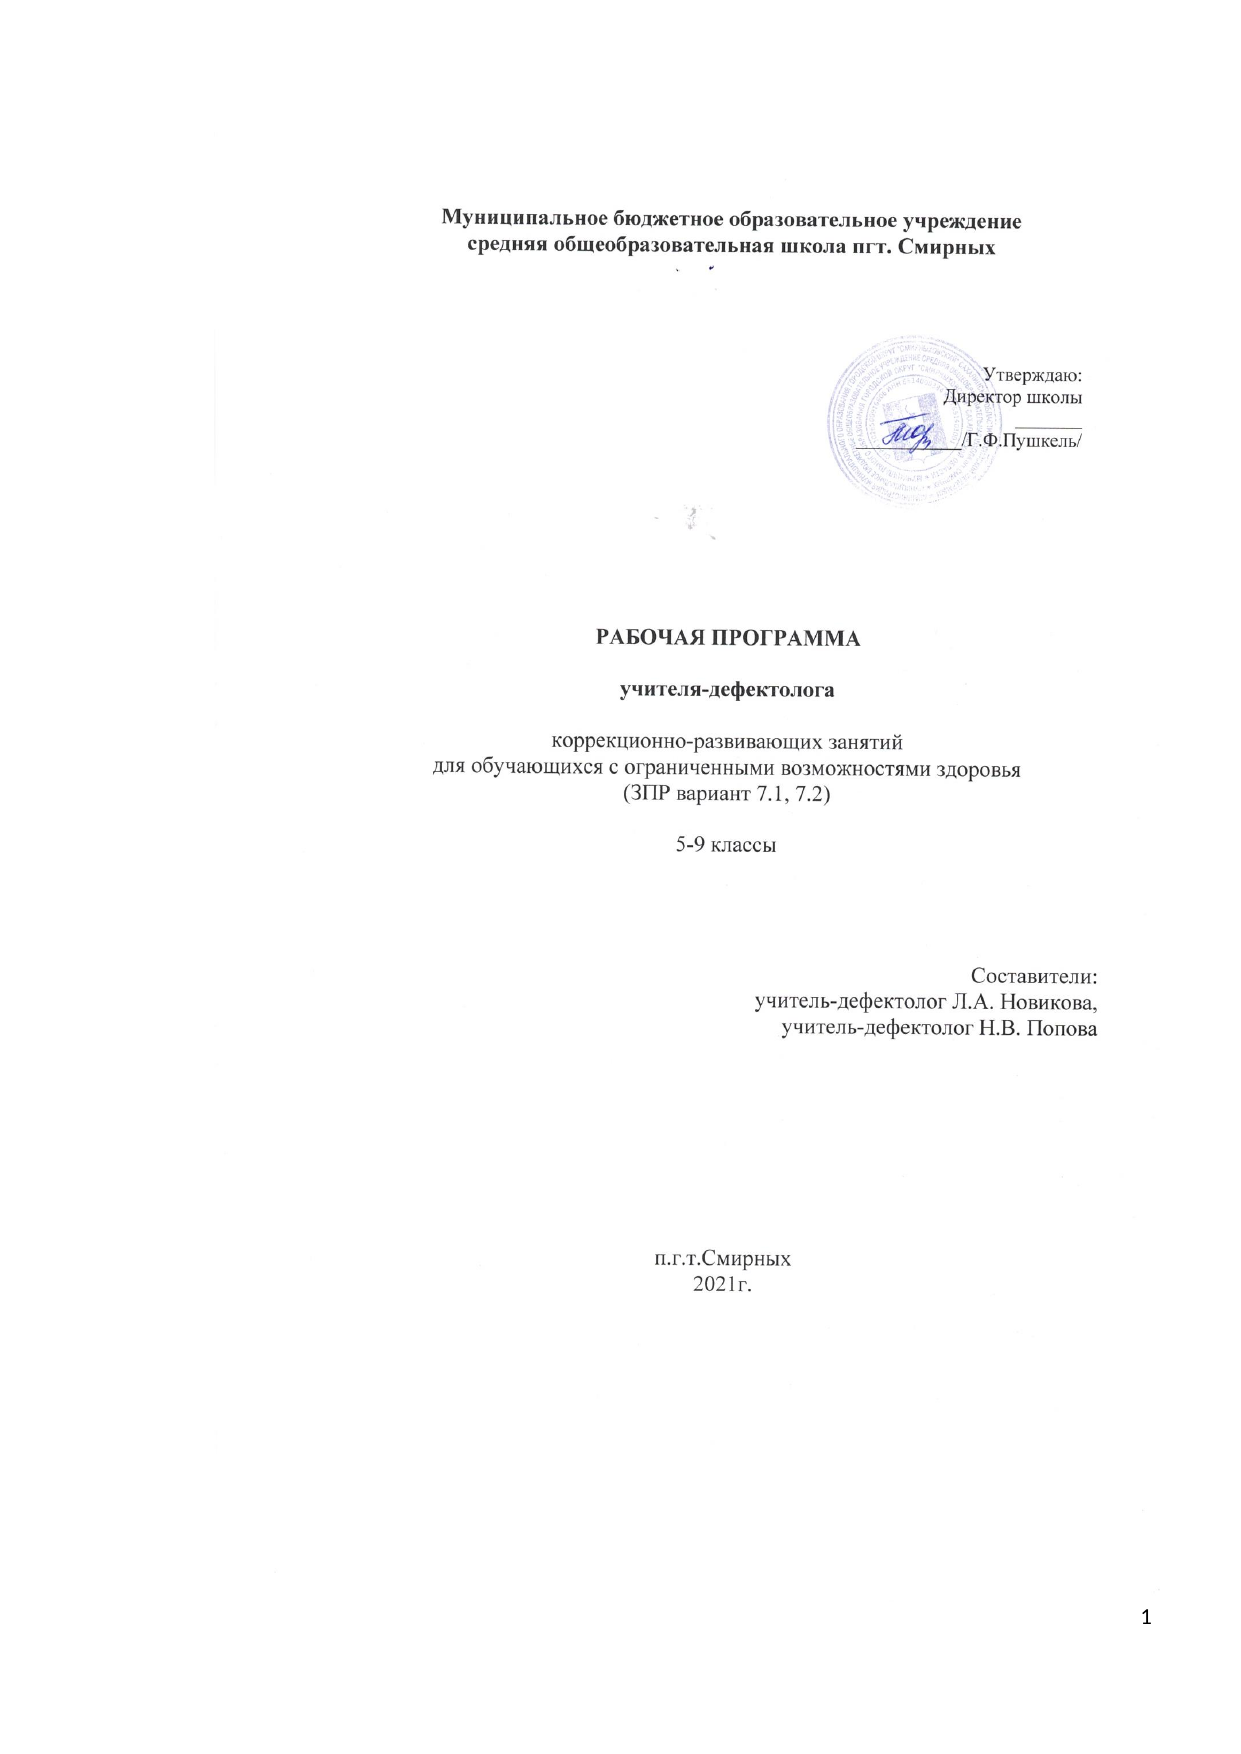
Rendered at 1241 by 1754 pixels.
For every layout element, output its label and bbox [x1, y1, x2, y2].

picture [200, 118, 1176, 1602]
